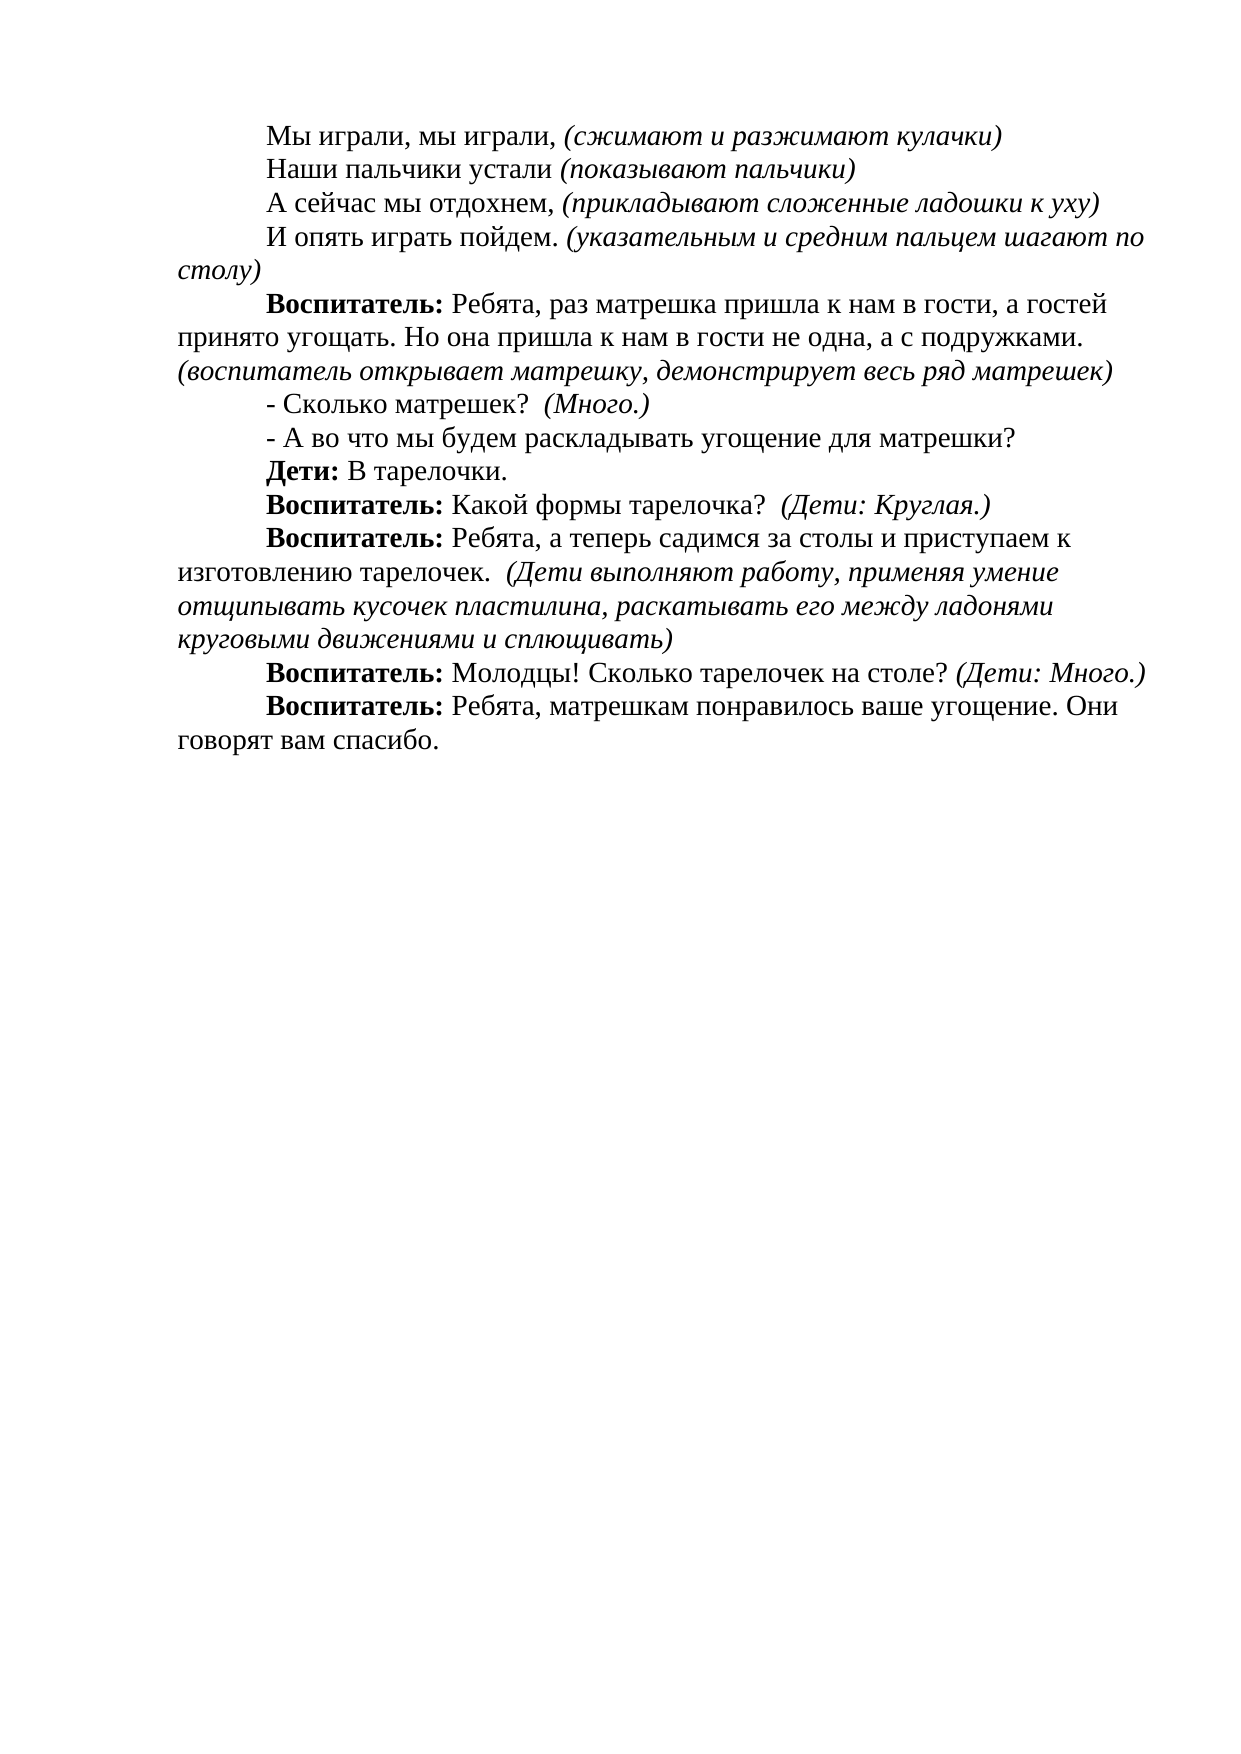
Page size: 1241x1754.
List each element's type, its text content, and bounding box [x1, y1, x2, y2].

text - А во что мы будем раскладывать угощение для матрешки? [177, 420, 1152, 453]
text Воспитатель: Молодцы! Сколько тарелочек на столе? (Дети: Много.) [177, 655, 1152, 688]
text Дети: В тарелочки. [177, 453, 1152, 487]
text Воспитатель: Ребята, а теперь садимся за столы и приступаем к изготовлению тарелочек. (Дети выполняют работу, применяя умение отщипывать кусочек пластилина, раскатывать его между ладонями круговыми движениями и сплющивать) [177, 521, 1152, 655]
text - Сколько матрешек? (Много.) [177, 386, 1152, 420]
text Воспитатель: Ребята, раз матрешка пришла к нам в гости, а гостей принято угощать. Но она пришла к нам в гости не одна, а с подружками. (воспитатель открывает матрешку, демонстрирует весь ряд матрешек) [177, 286, 1152, 386]
text И опять играть пойдем. (указательным и средним пальцем шагают по столу) [177, 219, 1152, 286]
text Мы играли, мы играли, (сжимают и разжимают кулачки) [177, 118, 1152, 152]
text Воспитатель: Ребята, матрешкам понравилось ваше угощение. Они говорят вам спасибо. [177, 688, 1152, 755]
text Воспитатель: Какой формы тарелочка? (Дети: Круглая.) [177, 487, 1152, 521]
text Наши пальчики устали (показывают пальчики) [177, 152, 1152, 185]
text А сейчас мы отдохнем, (прикладывают сложенные ладошки к уху) [177, 185, 1152, 219]
